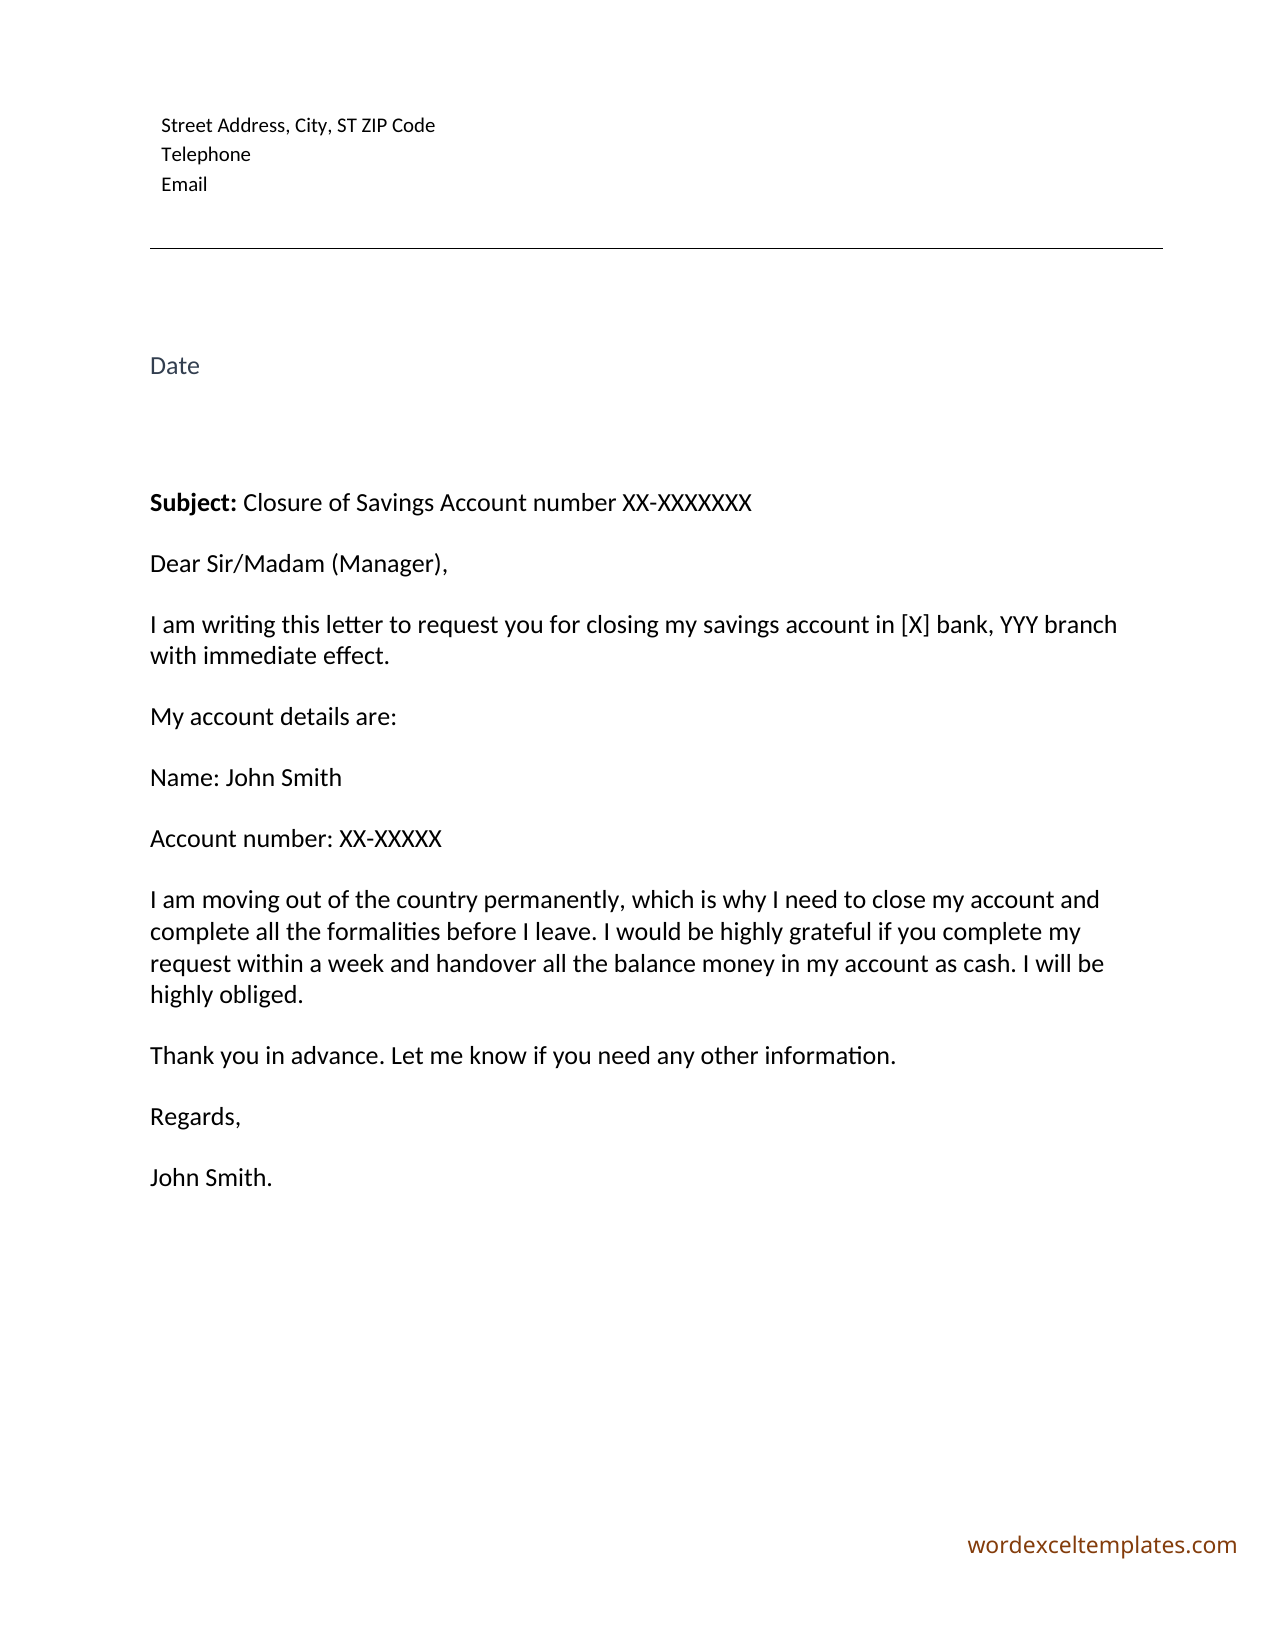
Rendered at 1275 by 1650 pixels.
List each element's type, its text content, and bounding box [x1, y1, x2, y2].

text I am moving out of the country permanently, which is why I need to close my account and complete all the formalities before I leave. I would be highly grateful if you complete my request within a week and handover all the balance money in my account as cash. I will be highly obliged. [150, 883, 1162, 1010]
text John Smith. [150, 1161, 1162, 1193]
text Regards, [150, 1100, 1162, 1132]
text Subject: Closure of Savings Account number XX-XXXXXXX [150, 486, 1162, 518]
text Dear Sir/Madam (Manager), [150, 547, 1162, 578]
text I am writing this letter to request you for closing my savings account in [X] bank, YYY branch with immediate effect. [150, 608, 1162, 671]
text Thank you in advance. Let me know if you need any other information. [150, 1039, 1162, 1071]
text Name: John Smith [150, 761, 1162, 793]
text Account number: XX-XXXXX [150, 822, 1162, 854]
text My account details are: [150, 700, 1162, 732]
table_header [150, 113, 1162, 248]
